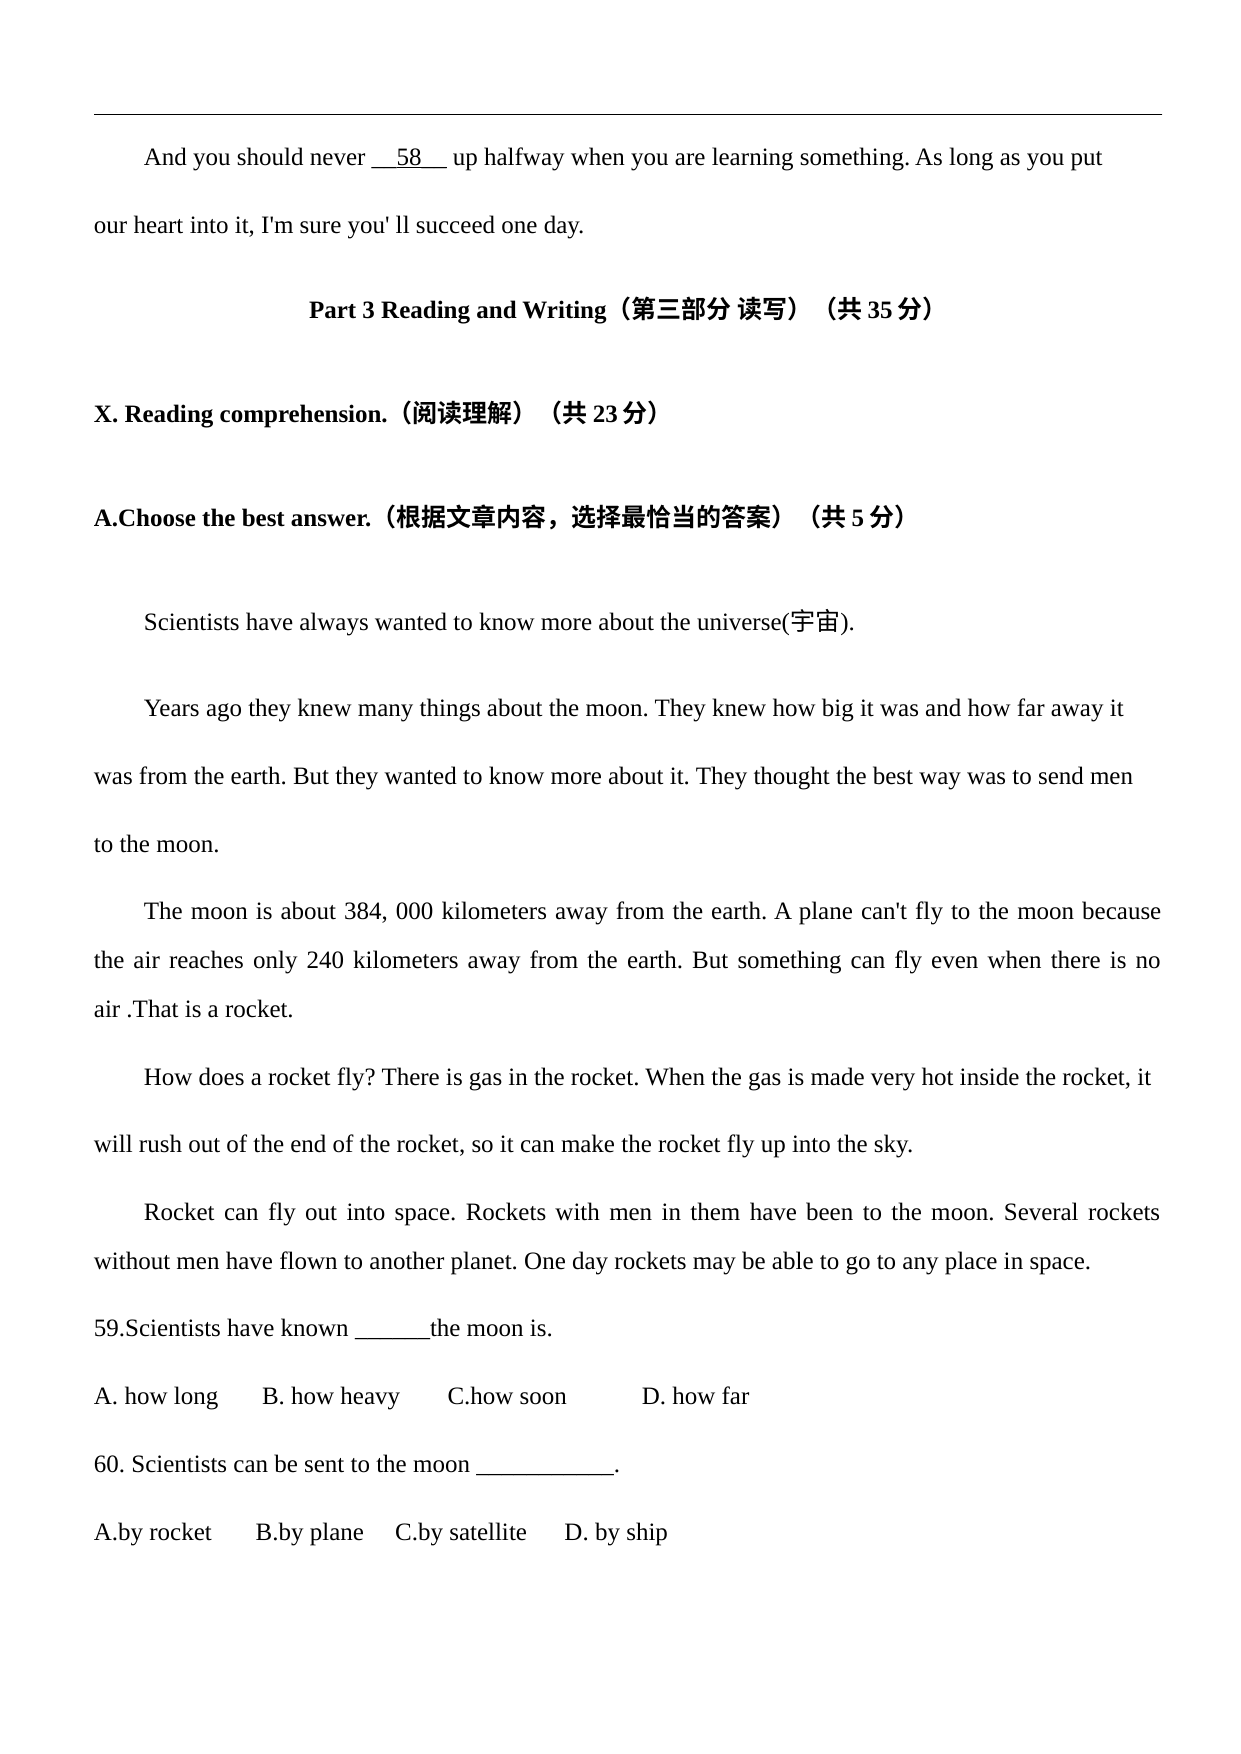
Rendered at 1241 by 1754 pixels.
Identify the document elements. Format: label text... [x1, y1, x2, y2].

list The moon is about 384, 000 kilometers away from the earth. A plane can't fly to the moon because the air reaches only 240 kilometers away from the earth. But something can fly even when there is no air .That is a rocket. [94, 894, 1162, 1024]
list A.Choose the best answer.（根据文章内容，选择最恰当的答案）（共5分） [94, 483, 1162, 548]
list to the moon. [94, 827, 1162, 859]
list Scientists have always wanted to know more about the universe(宇宙). [94, 587, 1162, 652]
list A.by rocket B.by plane C.by satellite D. by ship [94, 1515, 1162, 1547]
list Rocket can fly out into space. Rockets with men in them have been to the moon. Several rockets without men have flown to another planet. One day rockets may be able to go to any place in space. [94, 1195, 1162, 1276]
text And you should never __58__ up halfway when you are learning something. As long as you put [94, 140, 1162, 173]
list Years ago they knew many things about the moon. They knew how big it was and how far away it [94, 691, 1162, 724]
list 60. Scientists can be sent to the moon ___________. [94, 1447, 1162, 1479]
list How does a rocket fly? There is gas in the rocket. When the gas is made very hot inside the rocket, it [94, 1060, 1162, 1092]
text Part 3 Reading and Writing（第三部分 读写）（共35分） [94, 276, 1162, 341]
list 59.Scientists have known ______the moon is. [94, 1312, 1162, 1344]
list will rush out of the end of the rocket, so it can make the rocket fly up into the sky. [94, 1127, 1162, 1160]
text our heart into it, I'm sure you' ll succeed one day. [94, 208, 1162, 240]
list how long B. how heavy C.how soon D. how far [94, 1379, 1162, 1412]
text X. Reading comprehension.（阅读理解）（共23分） [94, 379, 1162, 444]
list was from the earth. But they wanted to know more about it. They thought the best way was to send men [94, 759, 1162, 792]
